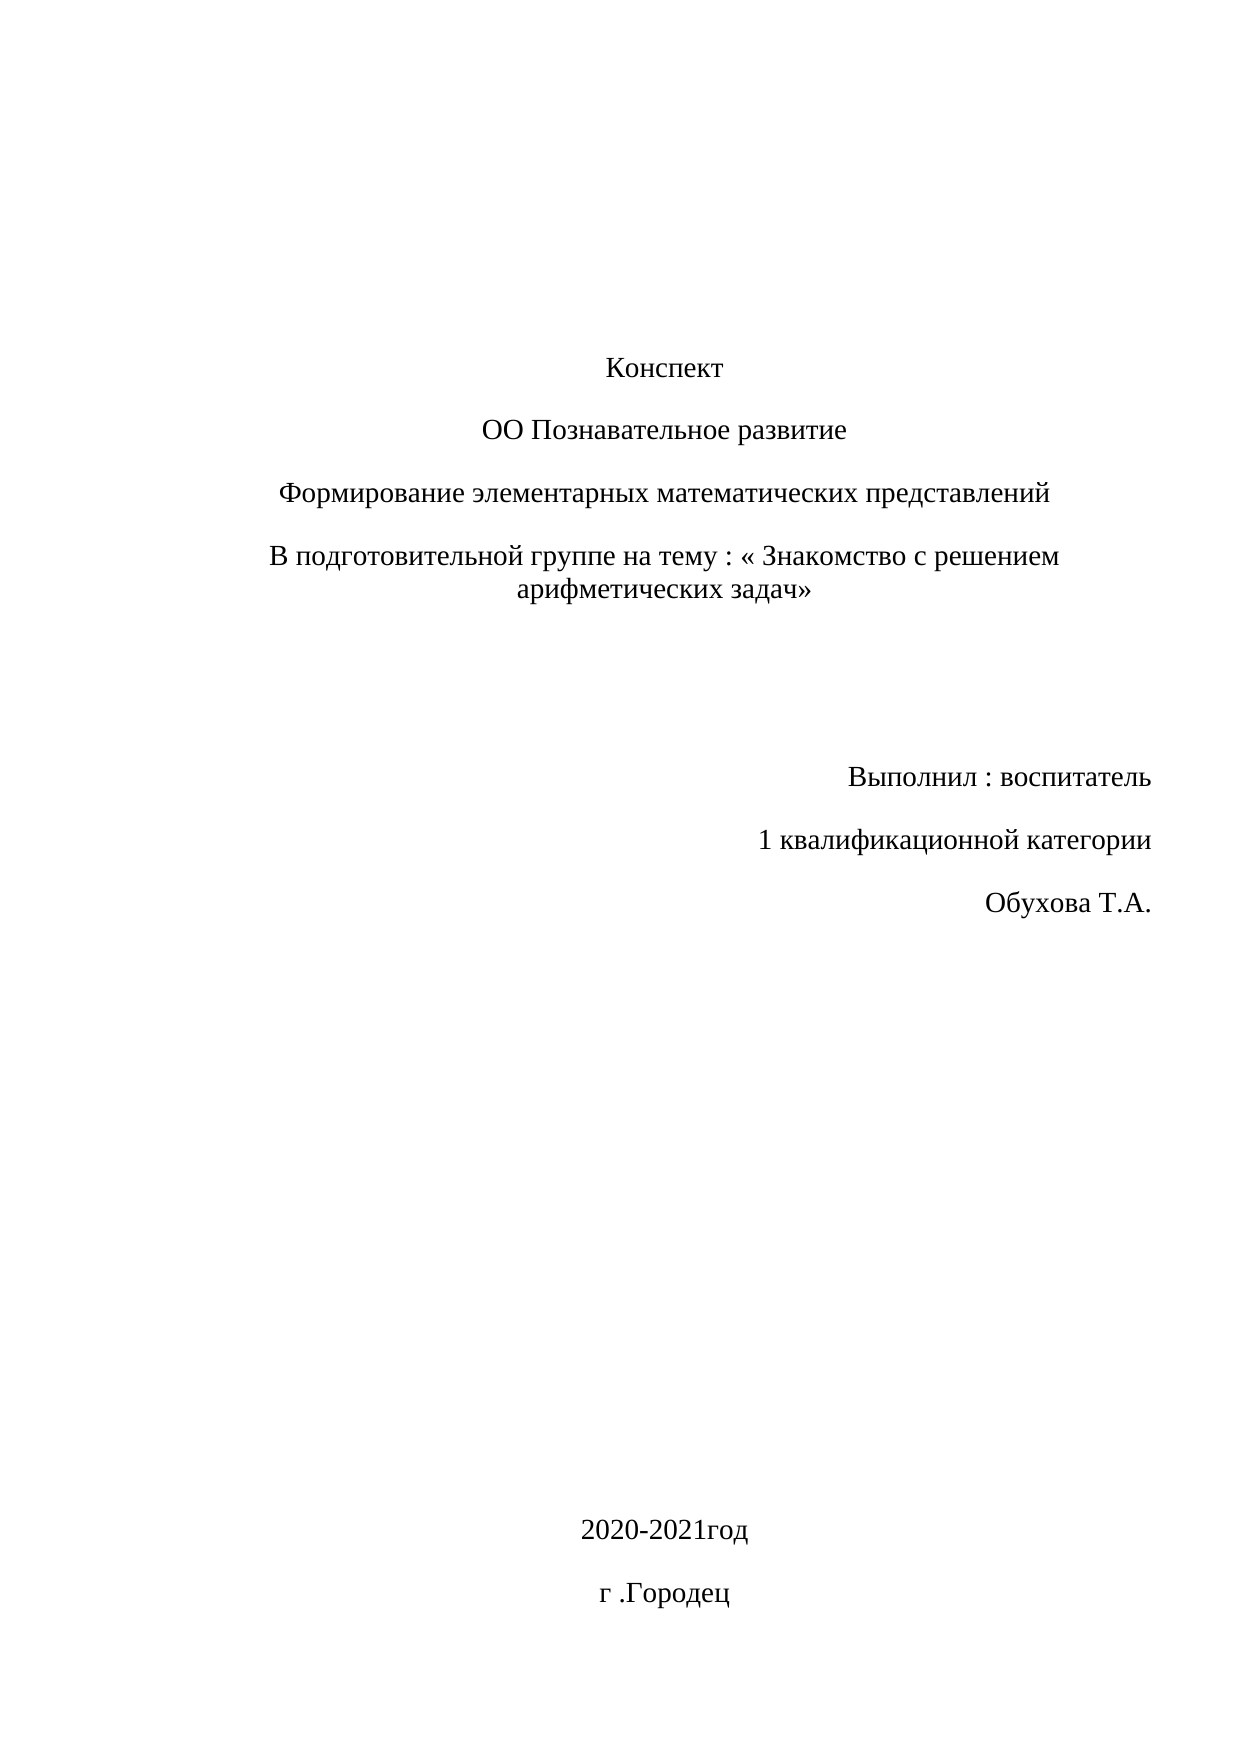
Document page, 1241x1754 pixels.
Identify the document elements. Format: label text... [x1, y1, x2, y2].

text ОО Познавательное развитие [177, 412, 1152, 446]
text Формирование элементарных математических представлений [177, 475, 1152, 509]
text г .Городец [177, 1575, 1152, 1608]
text 2020-2021год [177, 1512, 1152, 1546]
text В подготовительной группе на тему : « Знакомство с решением арифметических задач» [177, 538, 1152, 605]
text Выполнил : воспитатель [177, 759, 1152, 793]
text 1 квалификационной категории [177, 822, 1152, 856]
text Конспект [177, 350, 1152, 383]
text Обухова Т.А. [177, 885, 1152, 918]
